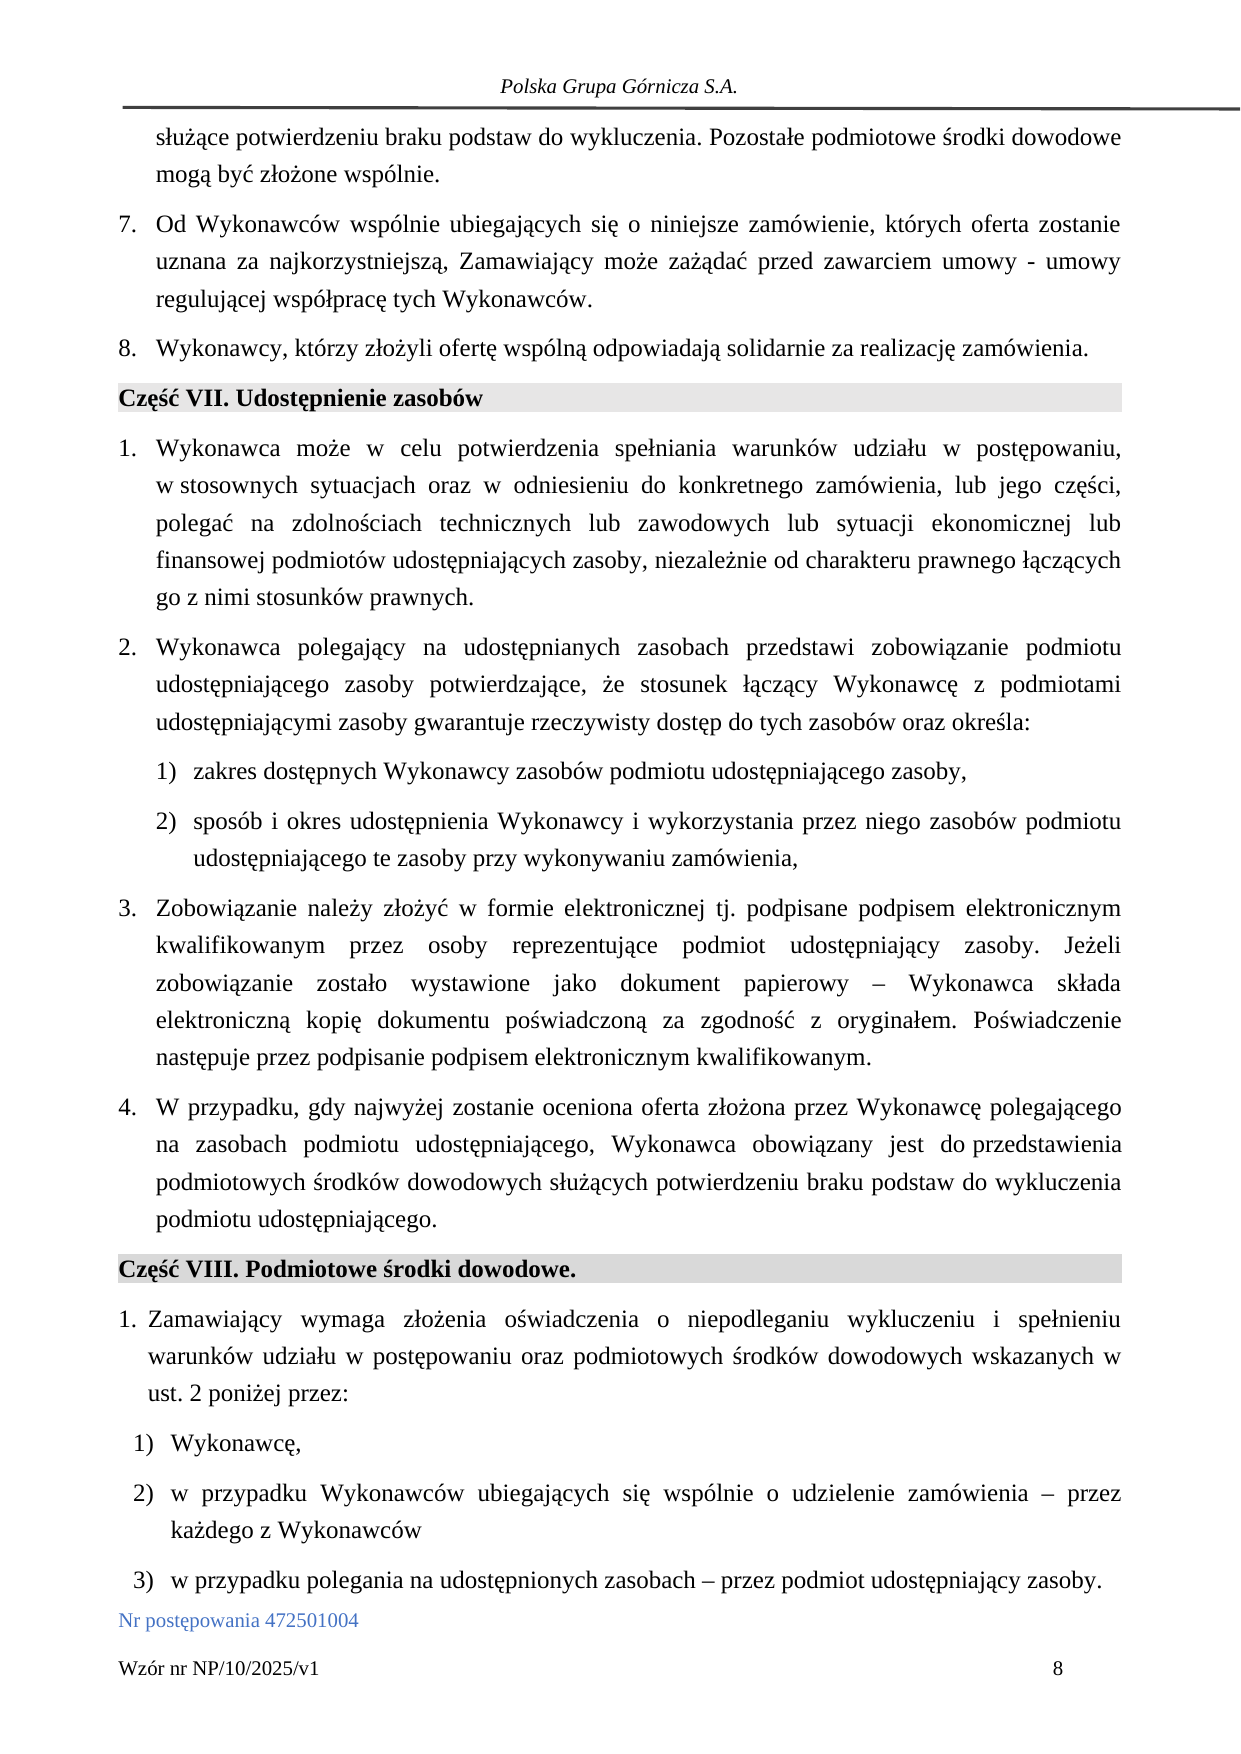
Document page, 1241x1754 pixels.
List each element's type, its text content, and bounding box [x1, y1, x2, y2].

subtitle Część VII. Udostępnienie zasobów [118, 383, 1122, 412]
list Wykonawca polegający na udostępnianych zasobach przedstawi zobowiązanie podmiotu udostępniającego zasoby potwierdzające, że stosunek łączący Wykonawcę z podmiotami udostępniającymi zasoby gwarantuje rzeczywisty dostęp do tych zasobów oraz określa: [118, 632, 1122, 735]
list Wykonawcę, [133, 1428, 1122, 1457]
list W przypadku, gdy najwyżej zostanie oceniona oferta złożona przez Wykonawcę polegającego na zasobach podmiotu udostępniającego, Wykonawca obowiązany jest do przedstawienia podmiotowych środków dowodowych służących potwierdzeniu braku podstaw do wykluczenia podmiotu udostępniającego. [118, 1092, 1122, 1233]
list Wykonawcy, którzy złożyli ofertę wspólną odpowiadają solidarnie za realizację zamówienia. [118, 333, 1122, 362]
list w przypadku Wykonawców ubiegających się wspólnie o udzielenie zamówienia – przez każdego z Wykonawców [133, 1478, 1122, 1544]
list zakres dostępnych Wykonawcy zasobów podmiotu udostępniającego zasoby, [156, 756, 1122, 785]
list w przypadku polegania na udostępnionych zasobach – przez podmiot udostępniający zasoby. [133, 1565, 1122, 1594]
subtitle Część VIII. Podmiotowe środki dowodowe. [118, 1254, 1122, 1283]
list Zobowiązanie należy złożyć w formie elektronicznej tj. podpisane podpisem elektronicznym kwalifikowanym przez osoby reprezentujące podmiot udostępniający zasoby. Jeżeli zobowiązanie zostało wystawione jako dokument papierowy – Wykonawca składa elektroniczną kopię dokumentu poświadczoną za zgodność z oryginałem. Poświadczenie następuje przez podpisanie podpisem elektronicznym kwalifikowanym. [118, 893, 1122, 1071]
list Zamawiający wymaga złożenia oświadczenia o niepodleganiu wykluczeniu i spełnieniu warunków udziału w postępowaniu oraz podmiotowych środków dowodowych wskazanych w ust. 2 poniżej przez: [118, 1304, 1122, 1407]
list sposób i okres udostępnienia Wykonawcy i wykorzystania przez niego zasobów podmiotu udostępniającego te zasoby przy wykonywaniu zamówienia, [156, 806, 1122, 872]
list Wykonawca może w celu potwierdzenia spełniania warunków udziału w postępowaniu, w stosownych sytuacjach oraz w odniesieniu do konkretnego zamówienia, lub jego części, polegać na zdolnościach technicznych lub zawodowych lub sytuacji ekonomicznej lub finansowej podmiotów udostępniających zasoby, niezależnie od charakteru prawnego łączących go z nimi stosunków prawnych. [118, 433, 1122, 611]
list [118, 122, 1122, 188]
list Od Wykonawców wspólnie ubiegających się o niniejsze zamówienie, których oferta zostanie uznana za najkorzystniejszą, Zamawiający może zażądać przed zawarciem umowy - umowy regulującej współpracę tych Wykonawców. [118, 209, 1122, 312]
